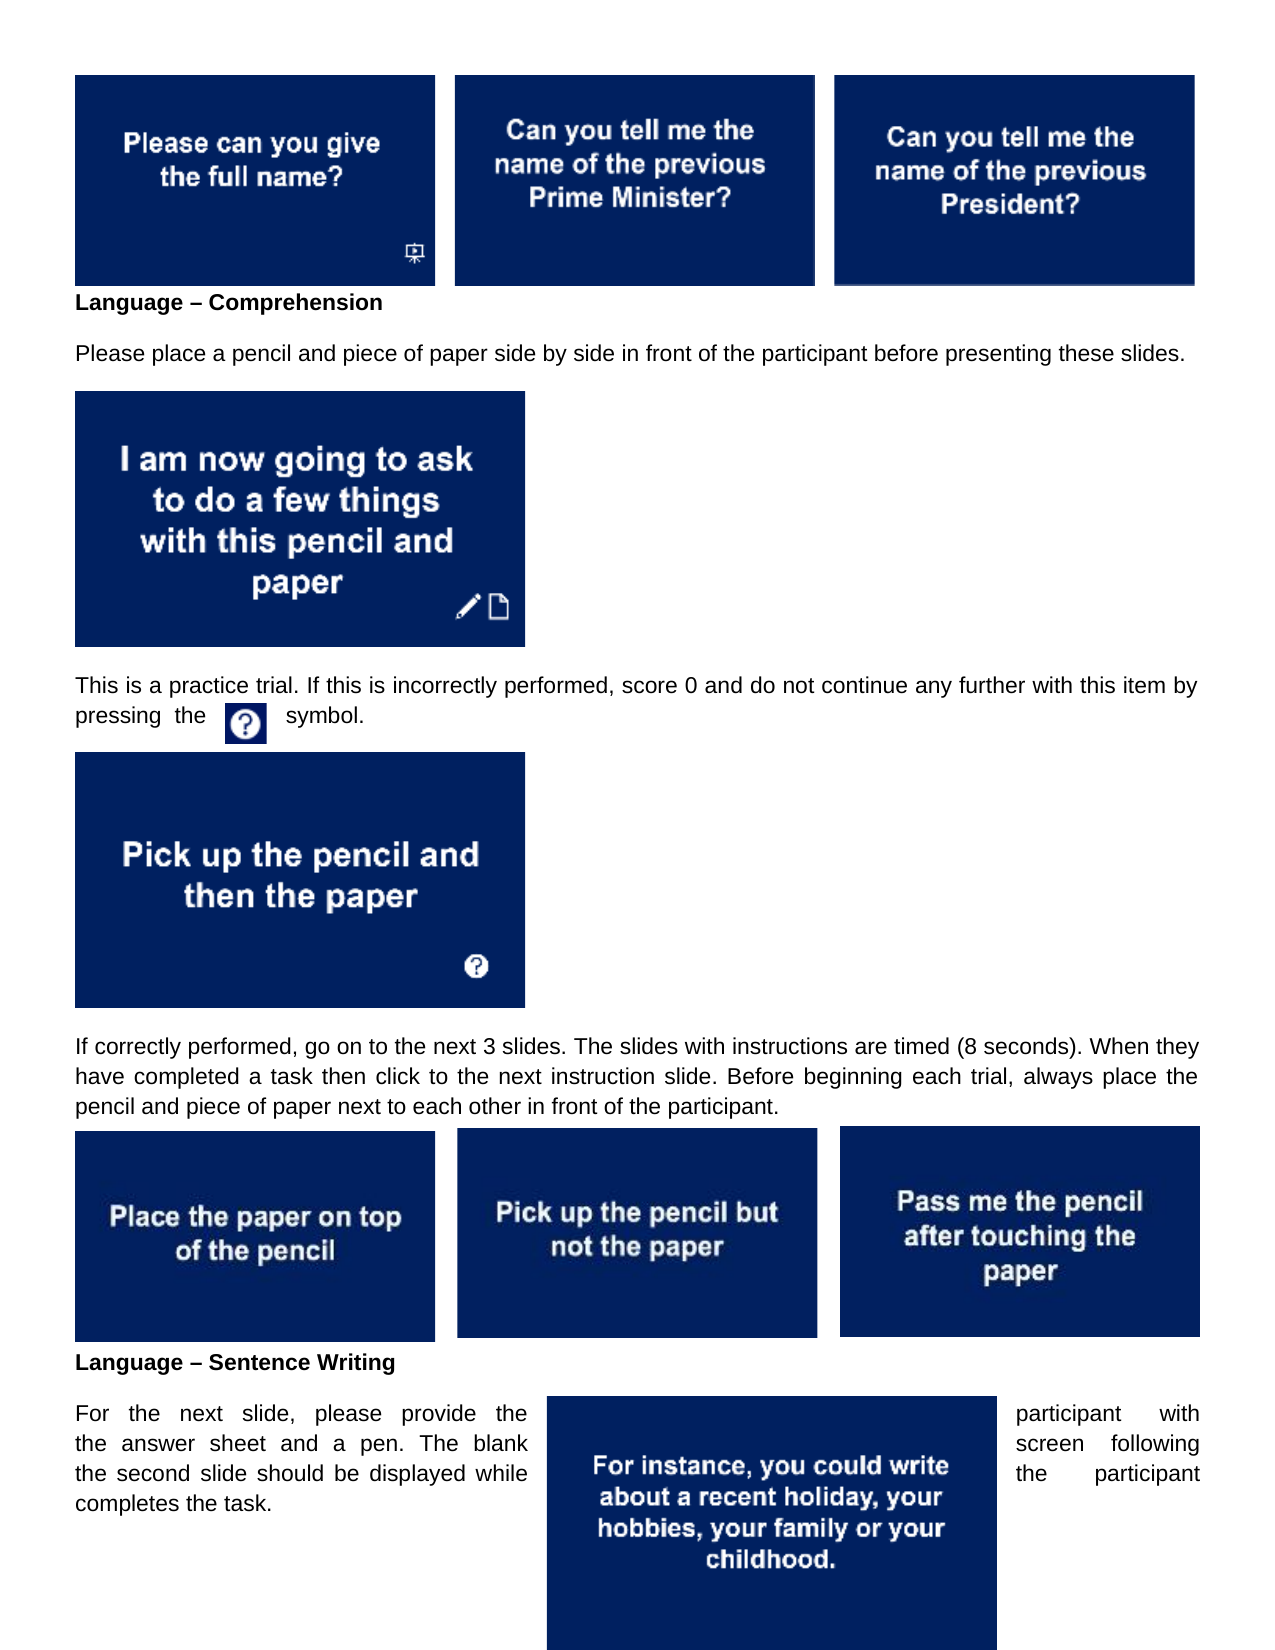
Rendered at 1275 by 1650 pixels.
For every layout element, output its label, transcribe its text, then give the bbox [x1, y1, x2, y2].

text Please place a pencil and piece of paper side by side in front of the participant before presenting these slides. [75, 340, 1200, 367]
picture [75, 1131, 436, 1342]
text If correctly performed, go on to the next 3 slides. The slides with instructions are timed (8 seconds). When they have completed a task then click to the next instruction slide. Before beginning each trial, always place the pencil and piece of paper next to each other in front of the participant. [75, 1033, 1200, 1120]
text For the next slide, please provide the participant with the answer sheet and a pen. The blank screen following the second slide should be displayed while the participant completes the task. [997, 1399, 1200, 1517]
picture [546, 1396, 997, 1650]
text This is a practice trial. If this is incorrectly performed, score 0 and do not continue any further with this item by pressing the symbol. [75, 672, 1200, 728]
picture [225, 703, 267, 744]
picture [457, 1128, 818, 1338]
picture [75, 391, 525, 647]
picture [840, 1126, 1200, 1337]
text Language – Comprehension [75, 289, 1200, 316]
picture [834, 75, 1195, 286]
text Language – Sentence Writing [75, 1348, 1200, 1375]
picture [75, 75, 436, 286]
text For the next slide, please provide the participant with the answer sheet and a pen. The blank screen following the second slide should be displayed while the participant completes the task. [75, 1399, 546, 1517]
picture [454, 75, 815, 286]
picture [75, 752, 525, 1008]
